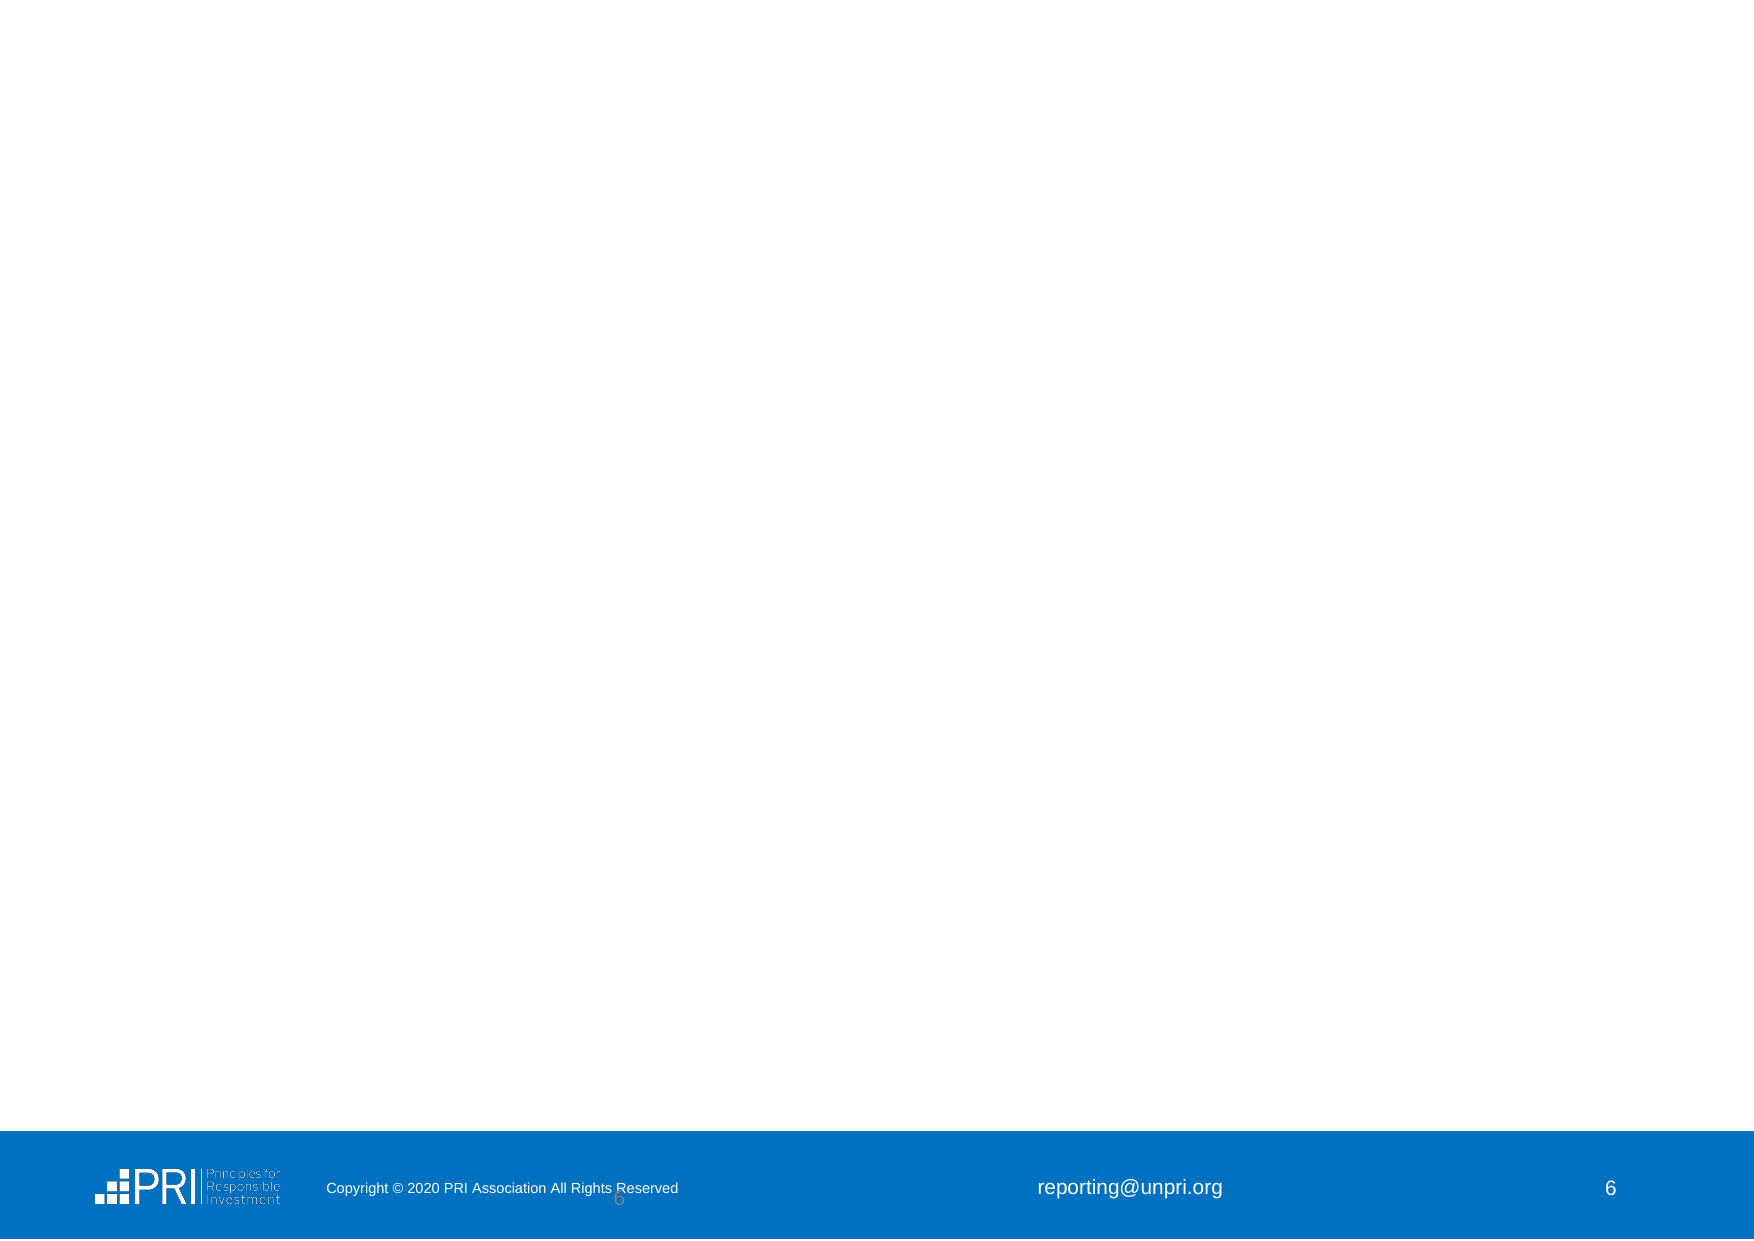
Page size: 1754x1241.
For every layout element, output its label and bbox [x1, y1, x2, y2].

picture [92, 1166, 282, 1207]
